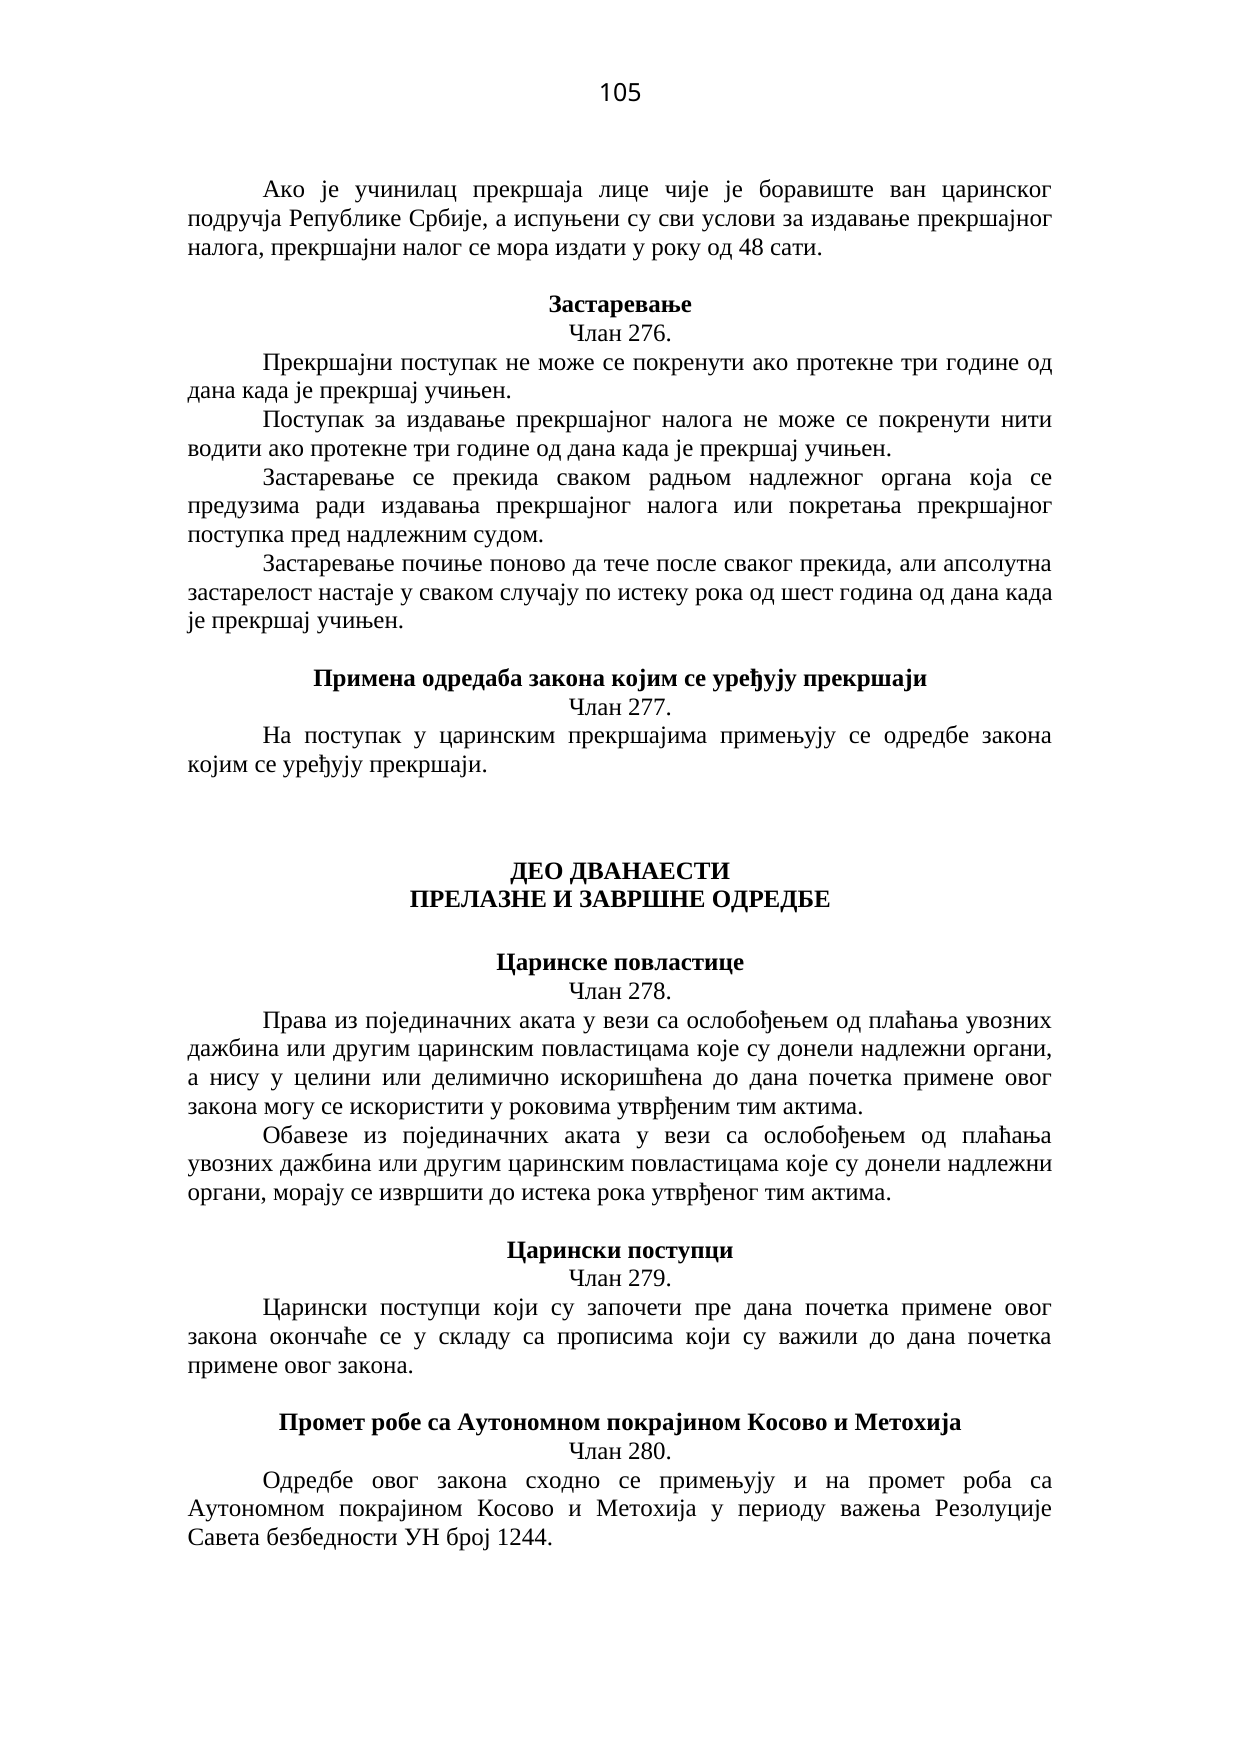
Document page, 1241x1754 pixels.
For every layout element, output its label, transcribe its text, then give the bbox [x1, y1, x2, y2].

text Aко је учинилац прекршаја лице чије је боравиште ван царинског подручја Републике Србије, а испуњени су сви услови за издавање прекршајног налога, прекршајни налог се мора издати у року од 48 сати. [187, 174, 1053, 261]
text Царински поступци [187, 1235, 1053, 1263]
text На поступак у царинским прекршајима примењују се одредбе закона којим се уређују прекршаји. [187, 721, 1053, 778]
text Одредбе овог закона сходно се примењују и на промет роба са Аутономном покрајином Косово и Метохија у периоду важења Резолуције Савета безбедности УН број 1244. [187, 1465, 1053, 1551]
text Застаревање почиње поново да тече после сваког прекида, али апсолутна застарелост настаје у сваком случају по истеку рока од шест година од дана када је прекршај учињен. [187, 548, 1053, 634]
text Члан 276. [187, 318, 1053, 347]
text Члан 277. [187, 692, 1053, 721]
text Застаревање се прекида сваком радњом надлежног органа која се предузима ради издавања прекршајног налога или покретања прекршајног поступка пред надлежним судом. [187, 462, 1053, 548]
text Царински поступци који су започети пре дана почетка примене овог закона окончаће се у складу са прописима који су важили до дана почетка примене овог закона. [187, 1292, 1053, 1378]
text Прекршајни поступак не може се покренути ако протекне три године од дана када је прекршај учињен. [187, 347, 1053, 404]
text Застаревање [187, 289, 1053, 318]
text Поступак за издавање прекршајног налога не може се покренути нити водити ако протекне три године од дана када је прекршај учињен. [187, 404, 1053, 462]
text Члан 280. [187, 1436, 1053, 1465]
text Промет робе са Аутономном покрајином Косово и Метохија [187, 1407, 1053, 1436]
text ДЕО ДВАНАЕСТИ [187, 856, 1053, 884]
text Царинске повластице [187, 947, 1053, 976]
text Примена одредаба закона којим се уређују прекршаји [187, 663, 1053, 692]
text Обавезе из појединачних аката у вези са ослобођењем од плаћања увозних дажбина или другим царинским повластицама које су донели надлежни органи, морају се извршити до истека рока утврђеног тим актима. [187, 1120, 1053, 1206]
text Права из појединачних аката у вези са ослобођењем од плаћања увозних дажбина или другим царинским повластицама које су донели надлежни органи, а нису у целини или делимично искоришћена до дана почетка примене овог закона могу се искористити у роковима утврђеним тим актима. [187, 1005, 1053, 1120]
text ПРЕЛАЗНЕ И ЗАВРШНЕ ОДРЕДБЕ [187, 884, 1053, 913]
text Члан 278. [187, 976, 1053, 1005]
text Члан 279. [187, 1263, 1053, 1292]
